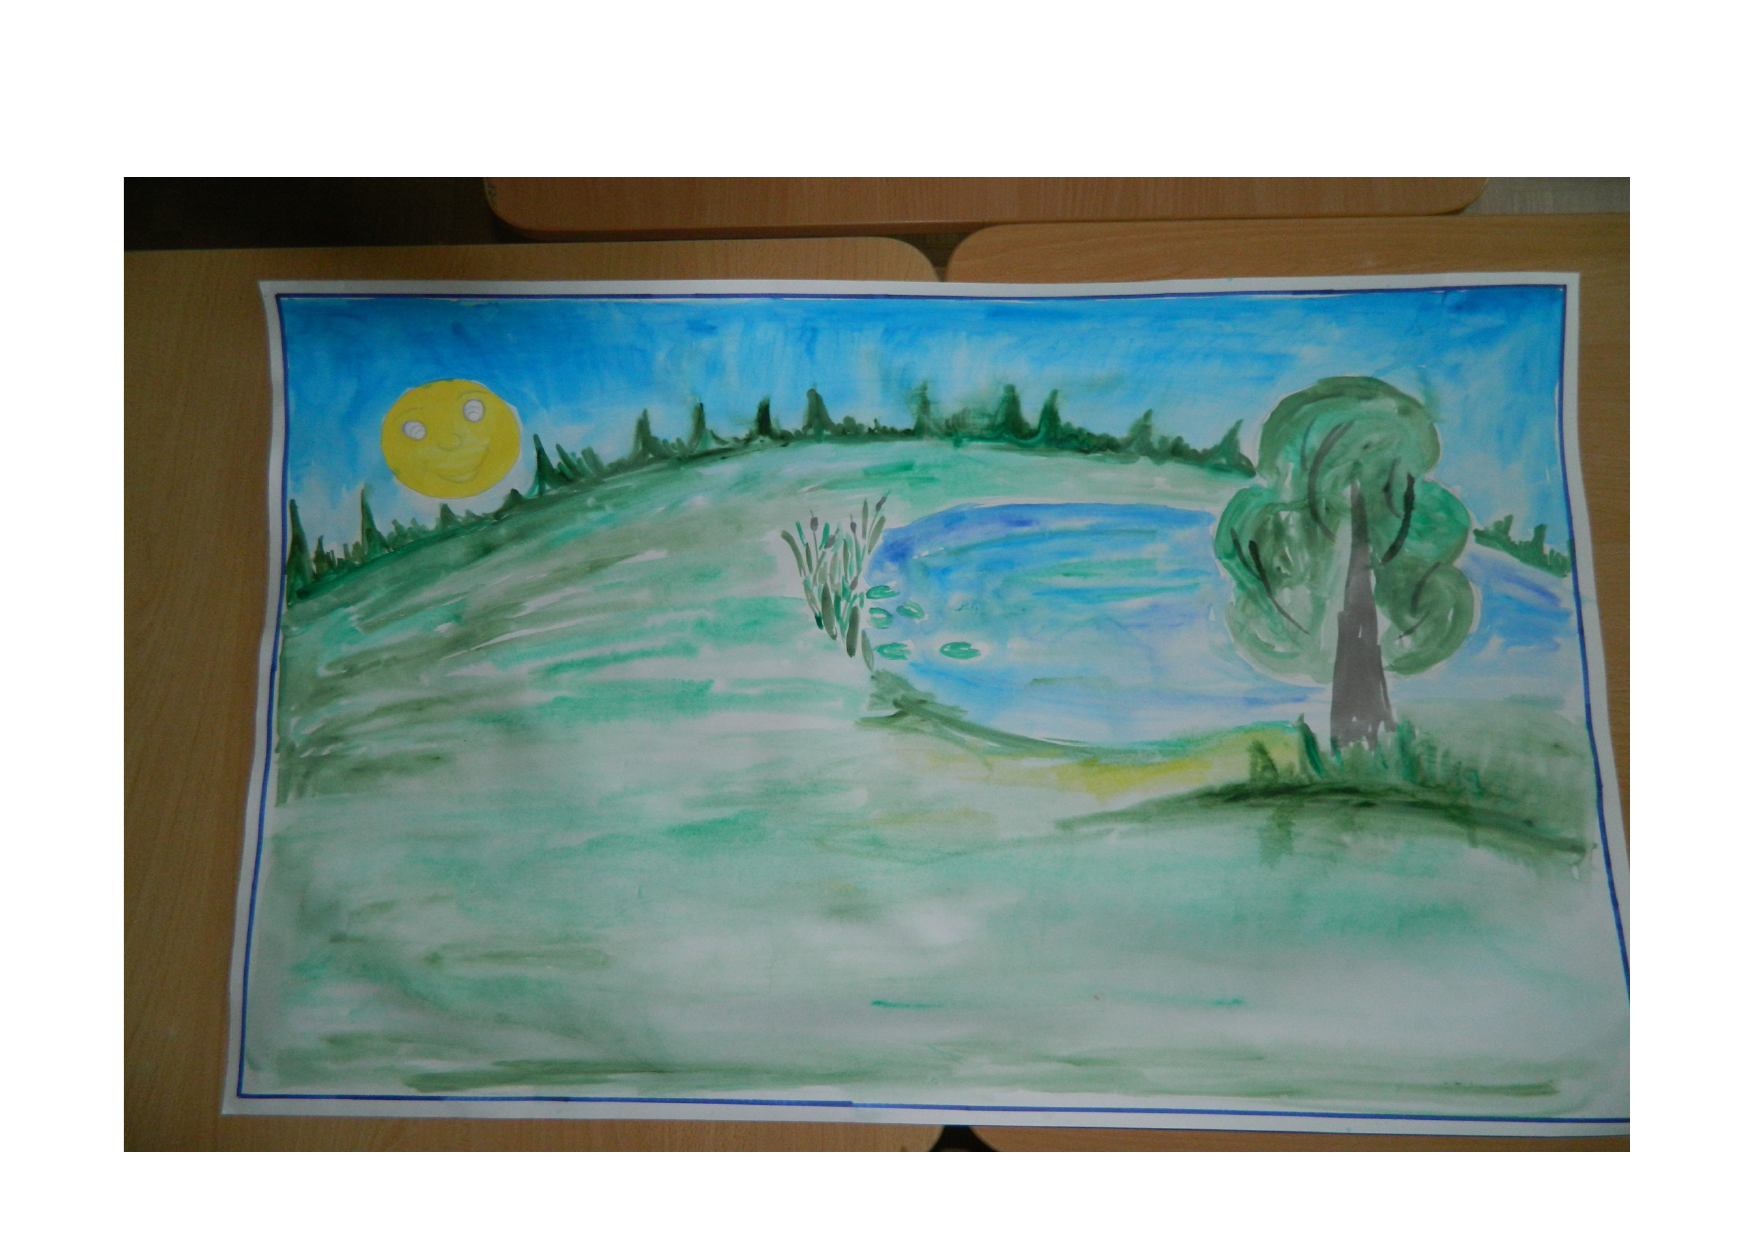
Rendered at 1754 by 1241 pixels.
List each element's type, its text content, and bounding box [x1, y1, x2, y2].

picture [123, 177, 1630, 1152]
